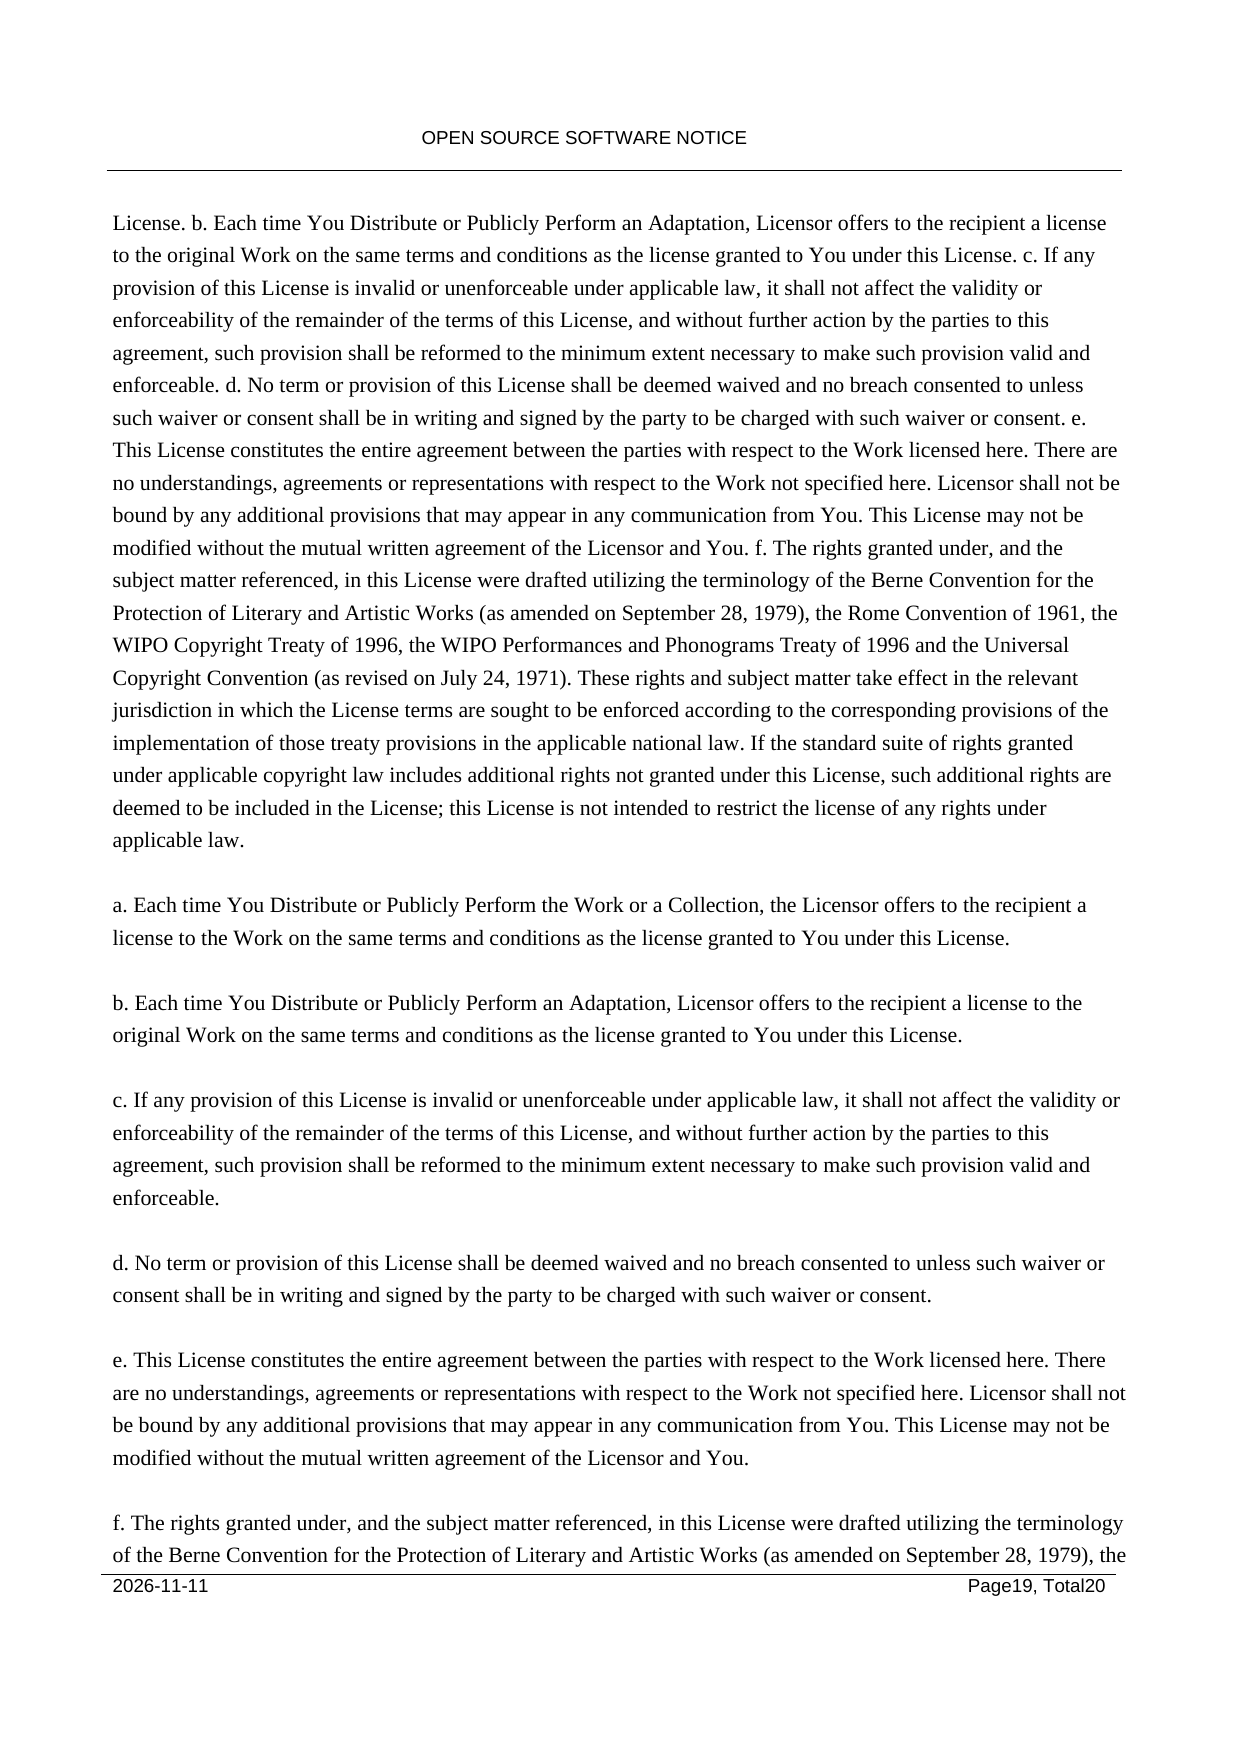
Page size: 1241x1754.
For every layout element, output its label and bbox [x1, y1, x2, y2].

text [112, 206, 1128, 1571]
